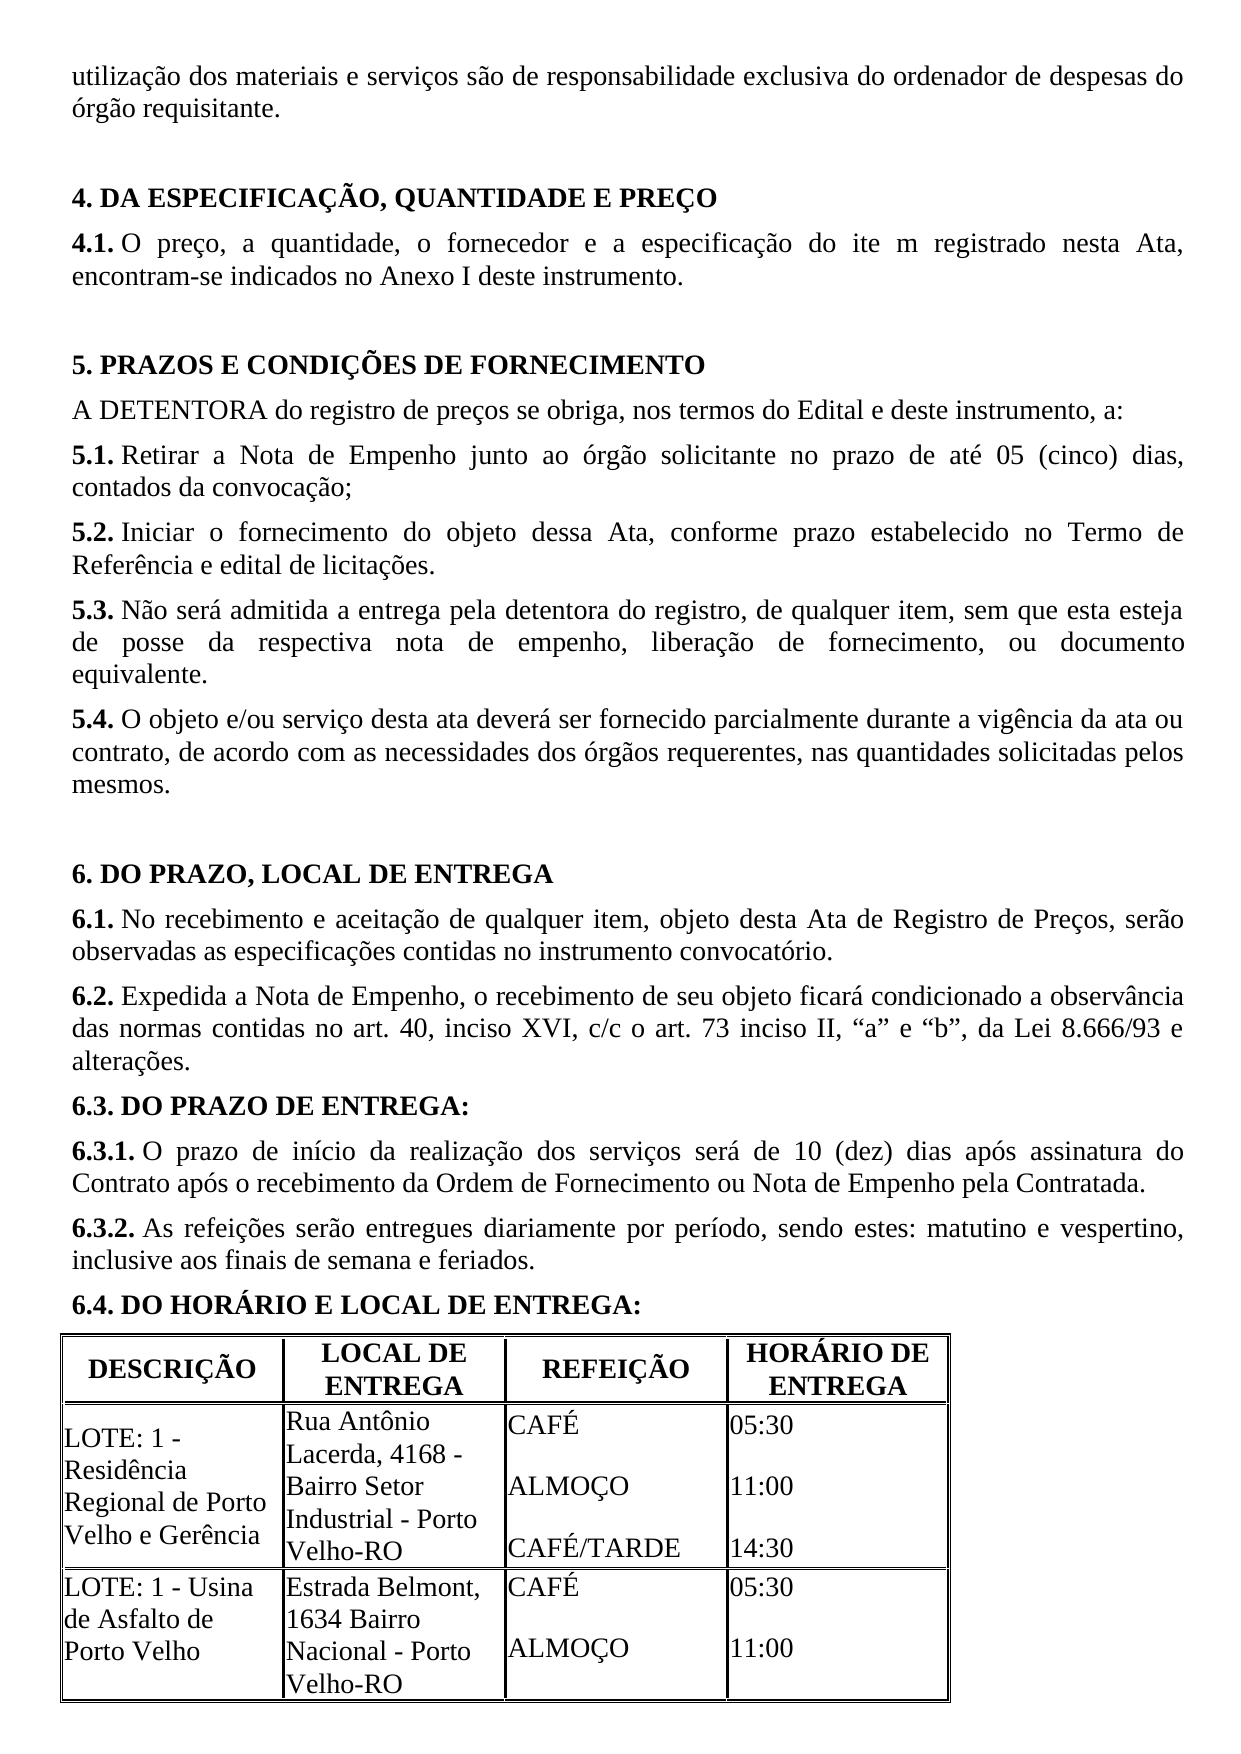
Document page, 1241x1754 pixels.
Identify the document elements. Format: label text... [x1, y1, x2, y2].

table_header LOCAL DE ENTREGA [283, 1335, 505, 1401]
table_header HORÁRIO DE ENTREGA [727, 1337, 947, 1401]
text 4.1. O preço, a quantidade, o fornecedor e a especificação do ite m registrado nesta Ata, encontram-se indicados no Anexo I deste instrumento. [72, 226, 1186, 291]
text 5.2. Iniciar o fornecimento do objeto dessa Ata, conforme prazo estabelecido no Termo de Referência e edital de licitações. [72, 515, 1186, 580]
text 5.3. Não será admitida a entrega pela detentora do registro, de qualquer item, sem que esta esteja de posse da respectiva nota de empenho, liberação de fornecimento, ou documento equivalente. [72, 593, 1186, 690]
table_cell LOTE: 1 - Residência Regional de Porto Velho e Gerência [63, 1401, 282, 1566]
table_cell 05:30 11:00 14:30 [727, 1566, 948, 1699]
text 5.4. O objeto e/ou serviço desta ata deverá ser fornecido parcialmente durante a vigência da ata ou contrato, de acordo com as necessidades dos órgãos requerentes, nas quantidades solicitadas pelos mesmos. [72, 702, 1186, 799]
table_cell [505, 1570, 727, 1699]
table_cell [63, 1566, 283, 1699]
text 5. PRAZOS E CONDIÇÕES DE FORNECIMENTO [72, 348, 1186, 381]
text 6.4. DO HORÁRIO E LOCAL DE ENTREGA: [72, 1288, 1186, 1321]
text 6.3.2. As refeições serão entregues diariamente por período, sendo estes: matutino e vespertino, inclusive aos finais de semana e feriados. [72, 1211, 1186, 1276]
table_cell Rua Antônio Lacerda, 4168 - Bairro Setor Industrial - Porto Velho-RO [285, 1405, 504, 1566]
table_cell 05:30 11:00 14:30 [729, 1401, 948, 1566]
table_cell CAFÉ ALMOÇO CAFÉ/TARDE [507, 1405, 726, 1566]
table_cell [283, 1570, 505, 1699]
text 5.1. Retirar a Nota de Empenho junto ao órgão solicitante no prazo de até 05 (cinco) dias, contados da convocação; [72, 438, 1186, 503]
text 6. DO PRAZO, LOCAL DE ENTREGA [72, 857, 1186, 889]
text 6.3.1. O prazo de início da realização dos serviços será de 10 (dez) dias após assinatura do Contrato após o recebimento da Ordem de Fornecimento ou Nota de Empenho pela Contratada. [72, 1134, 1186, 1198]
table_header DESCRIÇÃO [63, 1337, 283, 1401]
table_header REFEIÇÃO [505, 1335, 727, 1401]
text A DETENTORA do registro de preços se obriga, nos termos do Edital e deste instrumento, a: [72, 393, 1186, 426]
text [72, 59, 1186, 124]
text 6.3. DO PRAZO DE ENTREGA: [72, 1089, 1186, 1121]
text 4. DA ESPECIFICAÇÃO, QUANTIDADE E PREÇO [72, 181, 1186, 214]
text 6.1. No recebimento e aceitação de qualquer item, objeto desta Ata de Registro de Preços, serão observadas as especificações contidas no instrumento convocatório. [72, 902, 1186, 967]
text 6.2. Expedida a Nota de Empenho, o recebimento de seu objeto ficará condicionado a observância das normas contidas no art. 40, inciso XVI, c/c o art. 73 inciso II, “a” e “b”, da Lei 8.666/93 e alterações. [72, 979, 1186, 1076]
